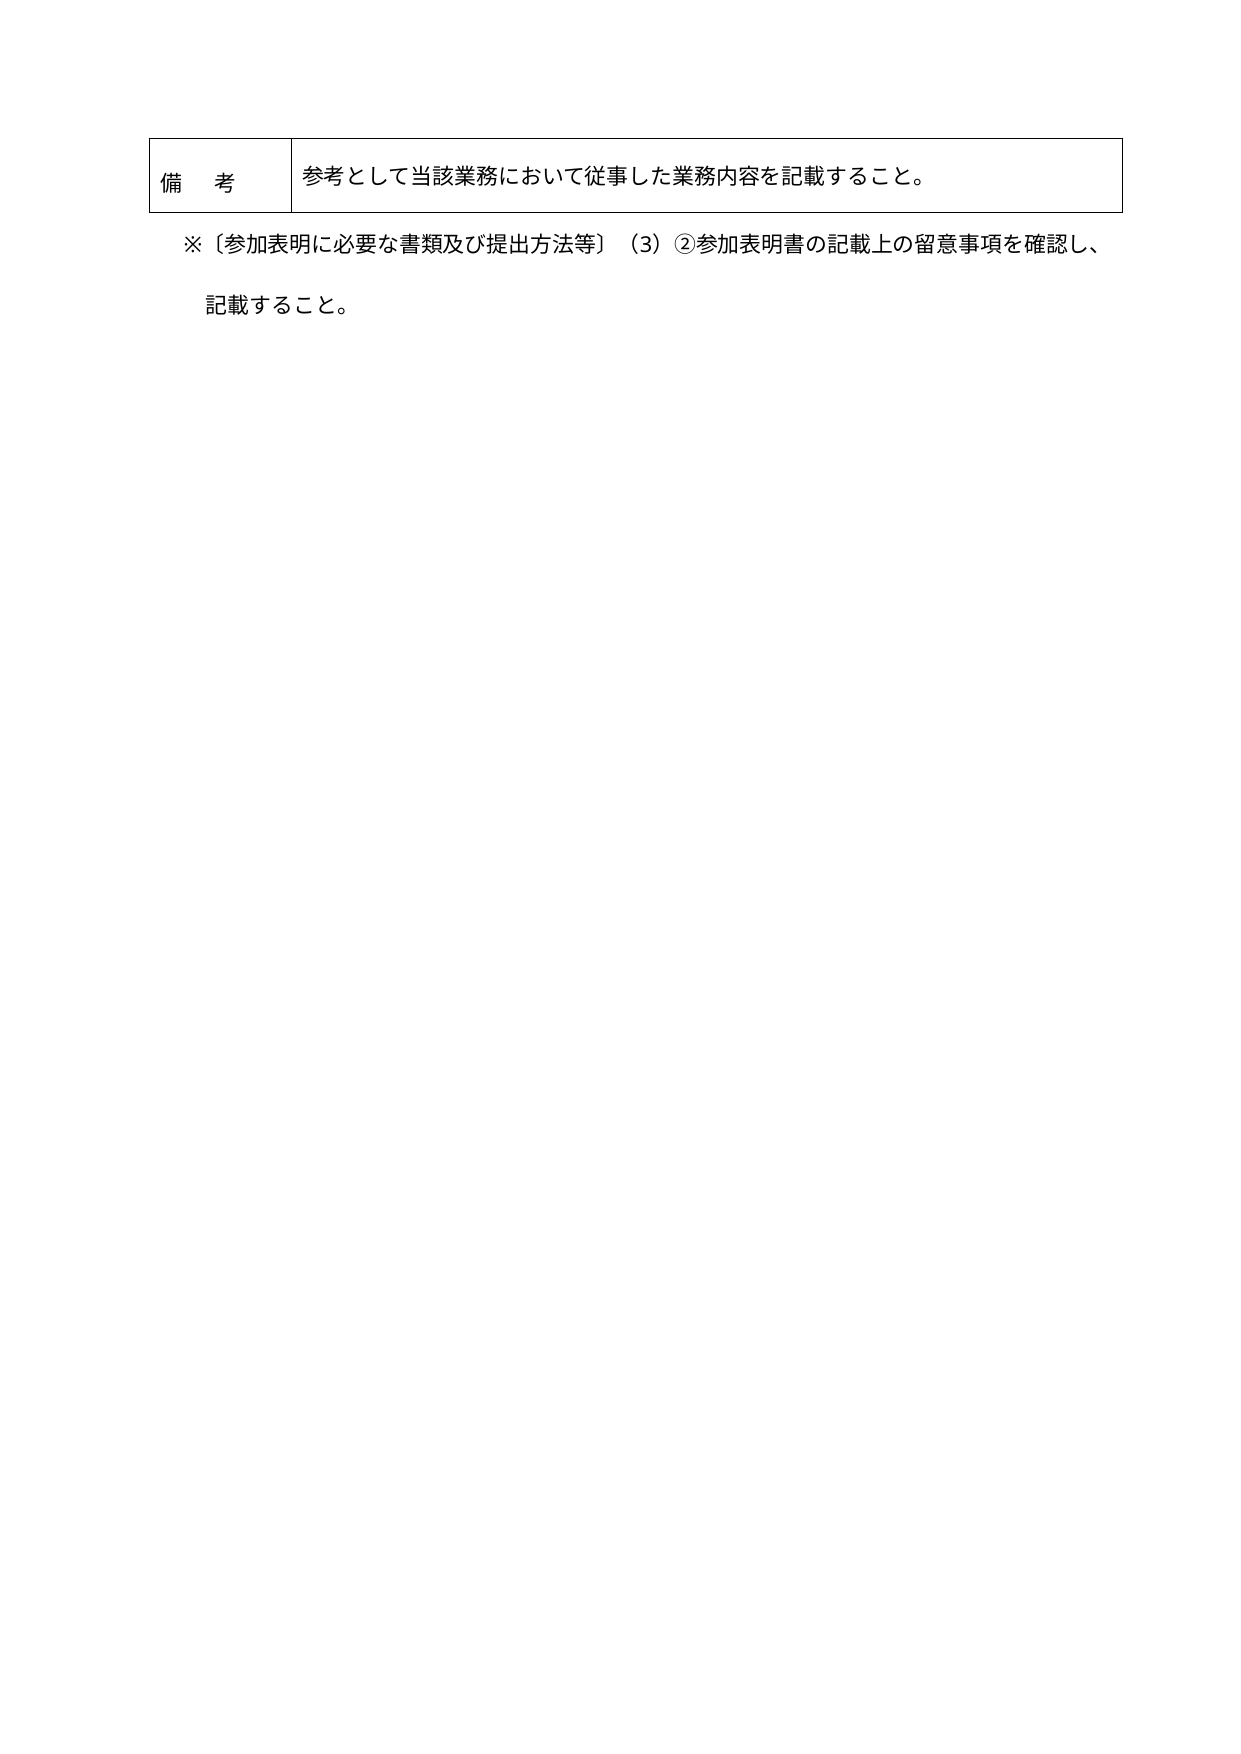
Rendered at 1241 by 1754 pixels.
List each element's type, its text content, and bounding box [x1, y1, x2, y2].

text ※〔参加表明に必要な書類及び提出方法等〕（3）②参加表明書の記載上の留意事項を確認し、 [118, 213, 1134, 273]
text 記載すること。 [118, 273, 1134, 334]
table_cell 備考 [150, 139, 291, 212]
table_cell 参考として当該業務において従事した業務内容を記載すること。 [292, 139, 1122, 212]
